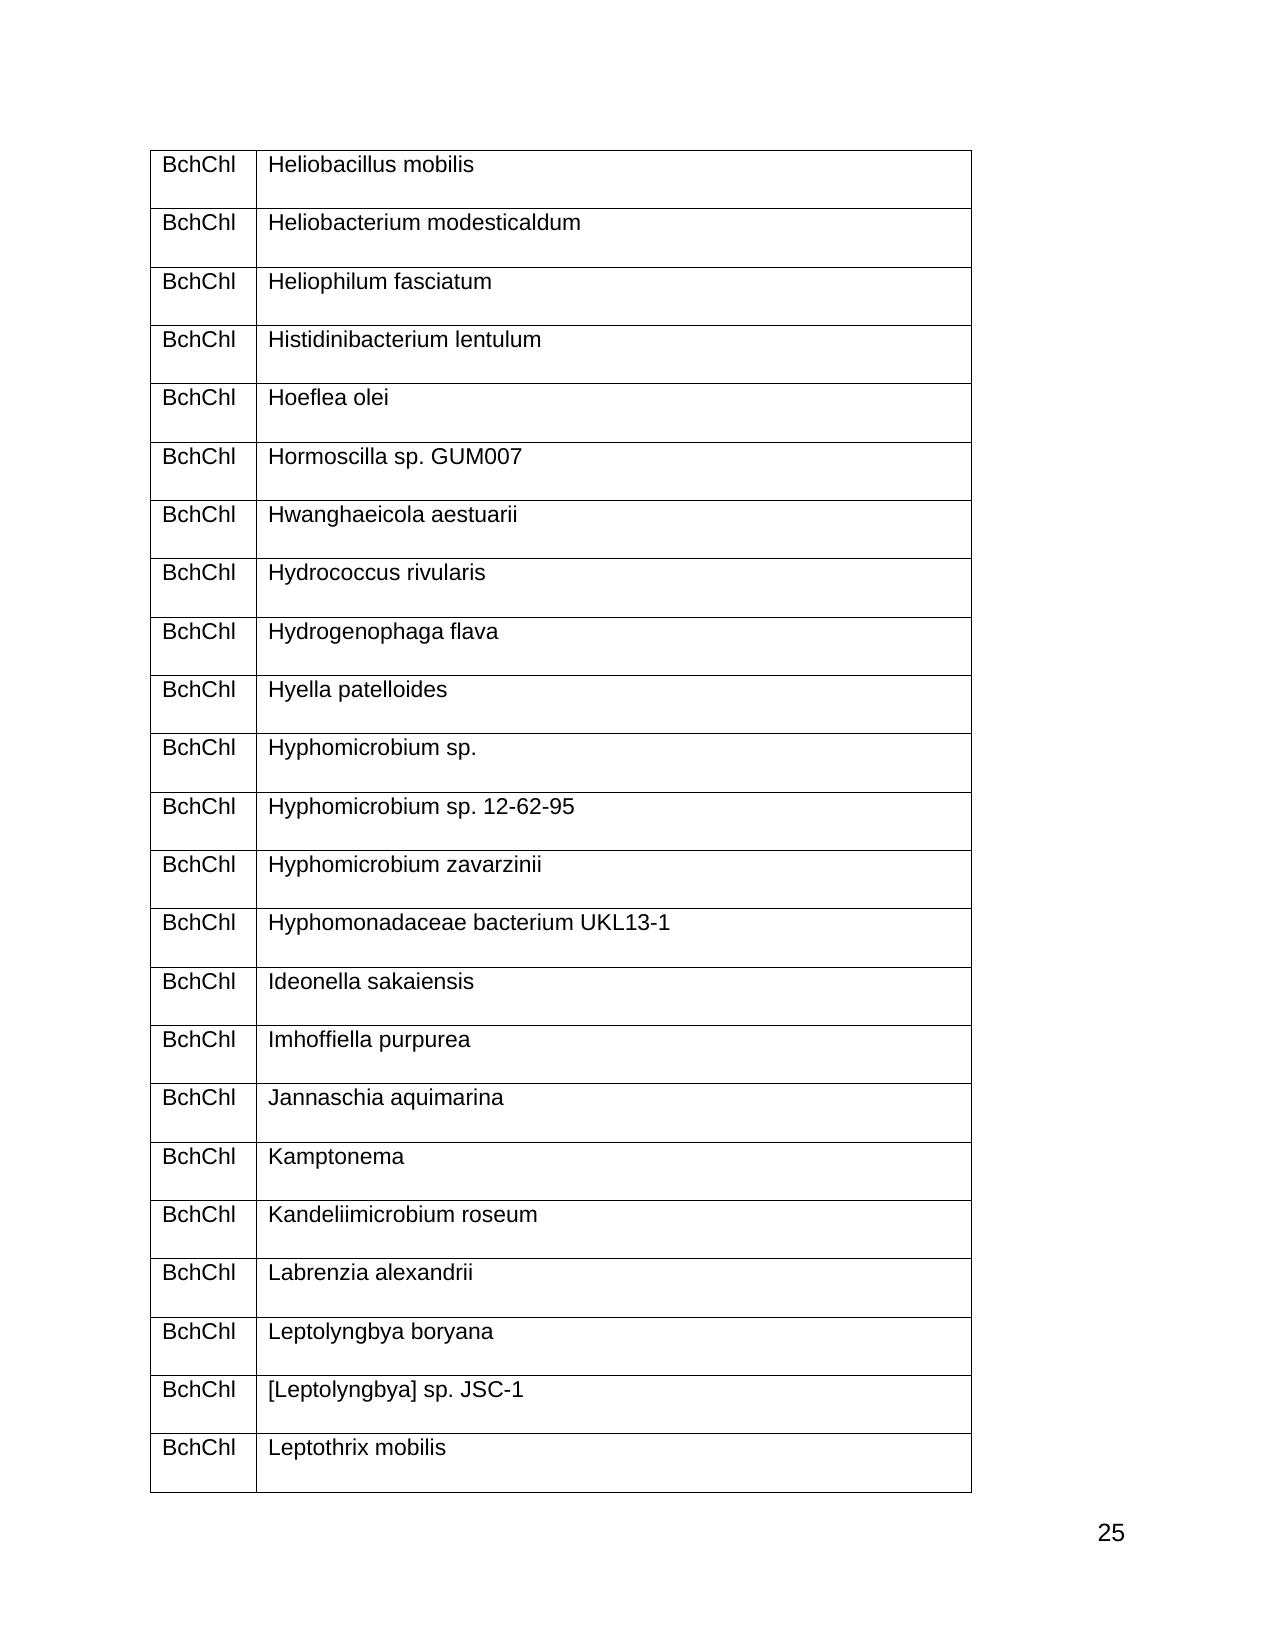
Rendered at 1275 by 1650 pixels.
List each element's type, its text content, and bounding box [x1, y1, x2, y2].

table_cell BchChl [151, 676, 256, 733]
table_cell BchChl [151, 384, 256, 442]
table_cell Jannaschia aquimarina [257, 1084, 971, 1142]
table_cell [Leptolyngbya] sp. JSC-1 [257, 1376, 971, 1433]
table_cell Kamptonema [257, 1143, 971, 1200]
table_cell BchChl [151, 734, 256, 792]
table_cell Hoeflea olei [257, 384, 971, 442]
table_cell Heliobacillus mobilis [257, 151, 971, 208]
table_cell Leptolyngbya boryana [257, 1318, 971, 1375]
table_cell Ideonella sakaiensis [257, 968, 971, 1025]
table_cell BchChl [151, 1318, 256, 1375]
table_cell BchChl [151, 443, 256, 500]
table_cell Hyella patelloides [257, 676, 971, 733]
table_cell BchChl [151, 559, 256, 617]
table_cell BchChl [151, 268, 256, 325]
table_cell BchChl [151, 209, 256, 267]
table_cell Hydrogenophaga flava [257, 618, 971, 675]
table_cell BchChl [151, 1376, 256, 1433]
table_cell BchChl [151, 1201, 256, 1258]
table_cell BchChl [151, 1026, 256, 1083]
table_cell Hyphomicrobium sp. [257, 734, 971, 792]
table_cell BchChl [151, 1434, 256, 1492]
table_cell BchChl [151, 793, 256, 850]
table_cell Hyphomicrobium sp. 12-62-95 [257, 793, 971, 850]
table_cell Heliophilum fasciatum [257, 268, 971, 325]
table_cell Leptothrix mobilis [257, 1434, 971, 1492]
table_cell Labrenzia alexandrii [257, 1259, 971, 1317]
table_cell BchChl [151, 1259, 256, 1317]
table_cell BchChl [151, 618, 256, 675]
table_cell Kandeliimicrobium roseum [257, 1201, 971, 1258]
table_cell BchChl [151, 501, 256, 558]
table_cell Hydrococcus rivularis [257, 559, 971, 617]
table_cell BchChl [151, 151, 256, 208]
table_cell BchChl [151, 1143, 256, 1200]
table_cell BchChl [151, 326, 256, 383]
table_cell BchChl [151, 909, 256, 967]
table_cell Imhoffiella purpurea [257, 1026, 971, 1083]
table_cell Hyphomicrobium zavarzinii [257, 851, 971, 908]
table_cell Hyphomonadaceae bacterium UKL13-1 [257, 909, 971, 967]
table_cell BchChl [151, 968, 256, 1025]
table_cell BchChl [151, 851, 256, 908]
table_cell BchChl [151, 1084, 256, 1142]
table_cell Heliobacterium modesticaldum [257, 209, 971, 267]
table_cell Hormoscilla sp. GUM007 [257, 443, 971, 500]
table_cell Hwanghaeicola aestuarii [257, 501, 971, 558]
table_cell Histidinibacterium lentulum [257, 326, 971, 383]
